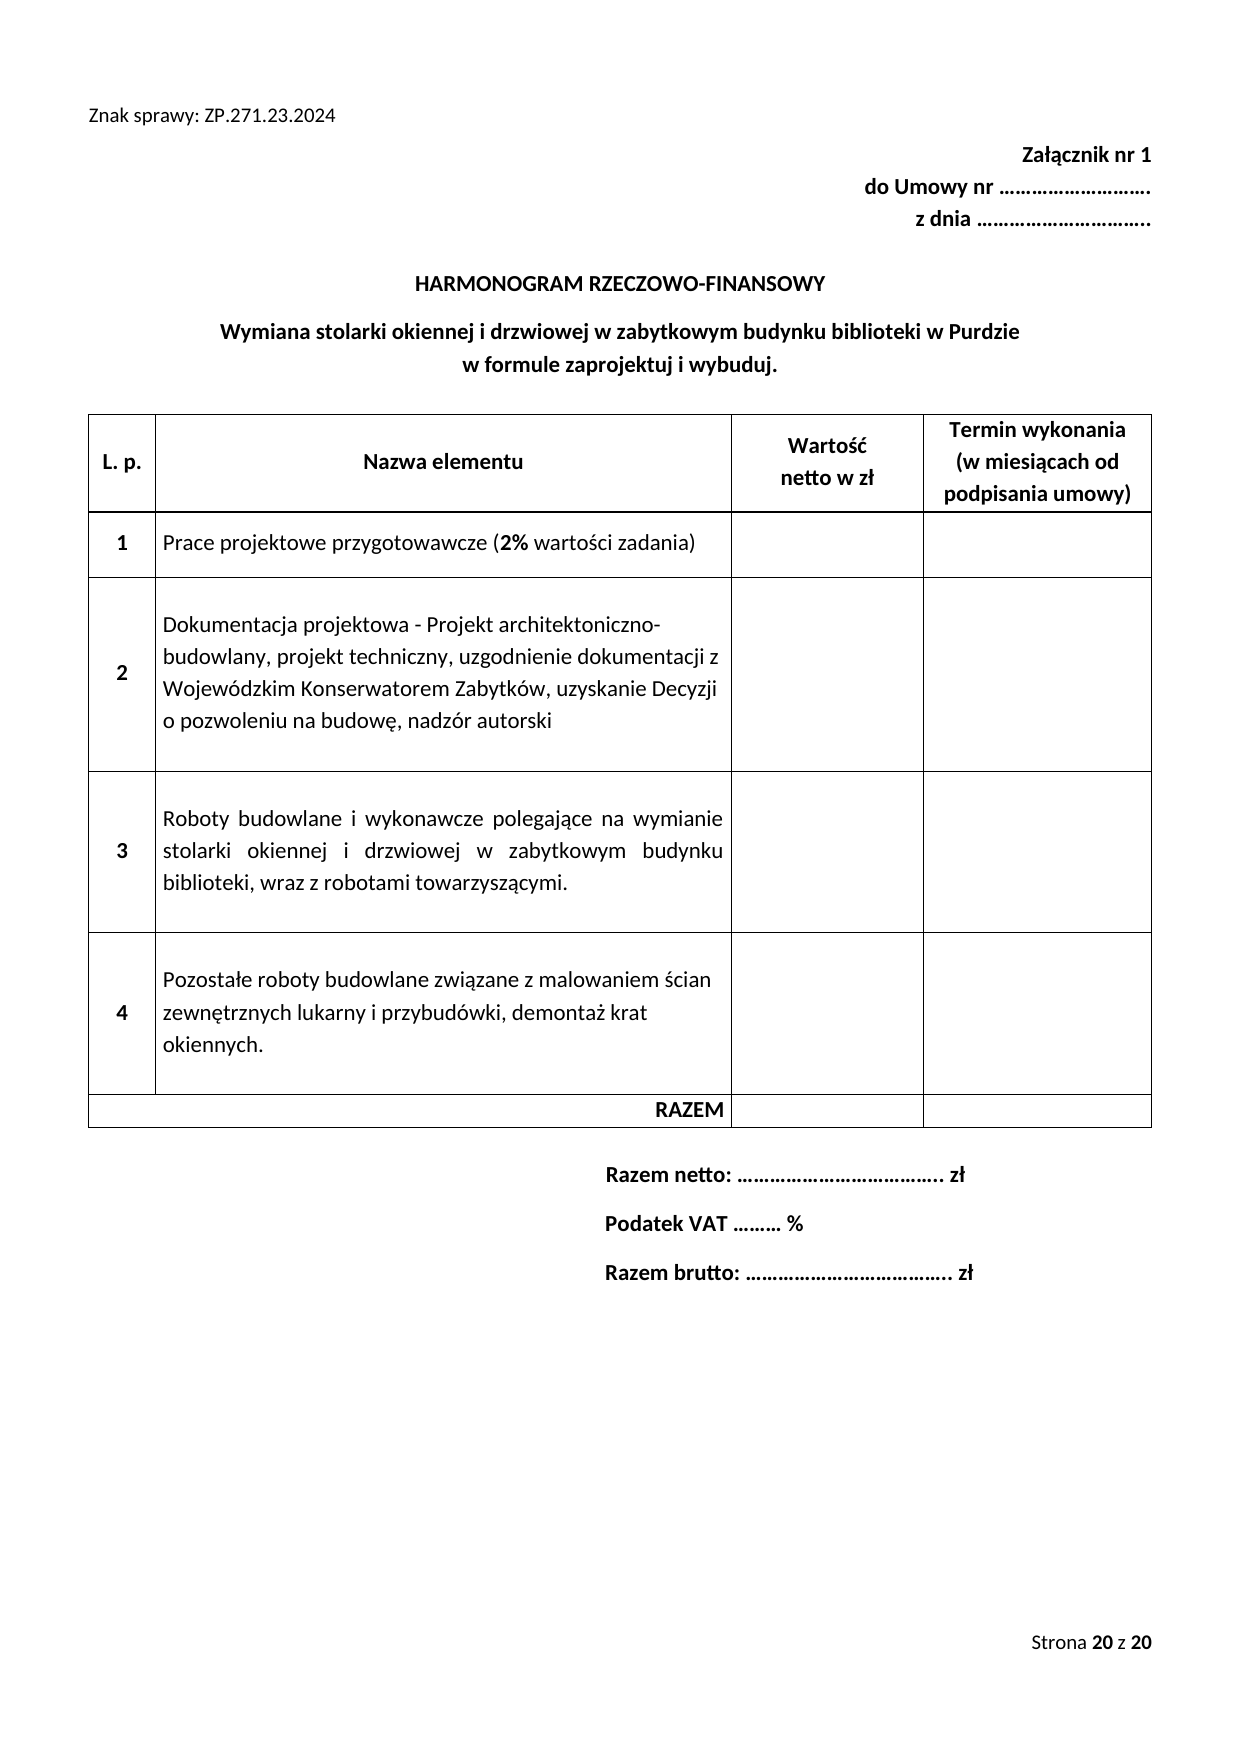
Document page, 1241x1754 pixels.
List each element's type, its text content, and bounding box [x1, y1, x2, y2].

table_cell Roboty budowlane i wykonawcze polegające na wymianie stolarki okiennej i drzwiowej w zabytkowym budynku biblioteki, wraz z robotami towarzyszącymi. [156, 772, 731, 932]
text Załącznik nr 1 [89, 140, 1152, 168]
text z dnia ………………………….. [89, 204, 1152, 232]
table_header Termin wykonania (w miesiącach od podpisania umowy) [924, 415, 1151, 511]
table_cell Prace projektowe przygotowawcze (2% wartości zadania) [156, 513, 731, 577]
table_cell 4 [89, 933, 155, 1094]
table_cell [732, 933, 923, 1094]
text Razem brutto: ……………………………….. zł [89, 1258, 1107, 1286]
table_cell [924, 1095, 1151, 1127]
text do Umowy nr ………………………. [89, 172, 1152, 200]
table_cell [924, 578, 1151, 771]
text HARMONOGRAM RZECZOWO-FINANSOWY [89, 269, 1152, 297]
table_cell [924, 933, 1151, 1094]
table_header Wartość netto w zł [732, 415, 923, 511]
table_cell 3 [89, 772, 155, 932]
text w formule zaprojektuj i wybuduj. [89, 350, 1152, 378]
table_cell 1 [89, 513, 155, 577]
table_cell [924, 772, 1151, 932]
table_cell [732, 578, 923, 771]
table_cell Dokumentacja projektowa - Projekt architektoniczno-budowlany, projekt techniczny, uzgodnienie dokumentacji z Wojewódzkim Konserwatorem Zabytków, uzyskanie Decyzji o pozwoleniu na budowę, nadzór autorski [156, 578, 731, 771]
text Razem netto: ……………………………….. zł [89, 1160, 1107, 1188]
table_cell RAZEM [89, 1095, 731, 1127]
table_cell Pozostałe roboty budowlane związane z malowaniem ścian zewnętrznych lukarny i przybudówki, demontaż krat okiennych. [156, 933, 731, 1094]
table_header Nazwa elementu [156, 415, 731, 511]
table_cell 2 [89, 578, 155, 771]
table_cell [732, 1095, 923, 1127]
table_header L. p. [89, 415, 155, 511]
table_cell [732, 772, 923, 932]
table_cell [924, 513, 1151, 577]
text Podatek VAT ……… % [89, 1209, 1107, 1237]
table_cell [732, 513, 923, 577]
text Wymiana stolarki okiennej i drzwiowej w zabytkowym budynku biblioteki w Purdzie [89, 317, 1152, 346]
